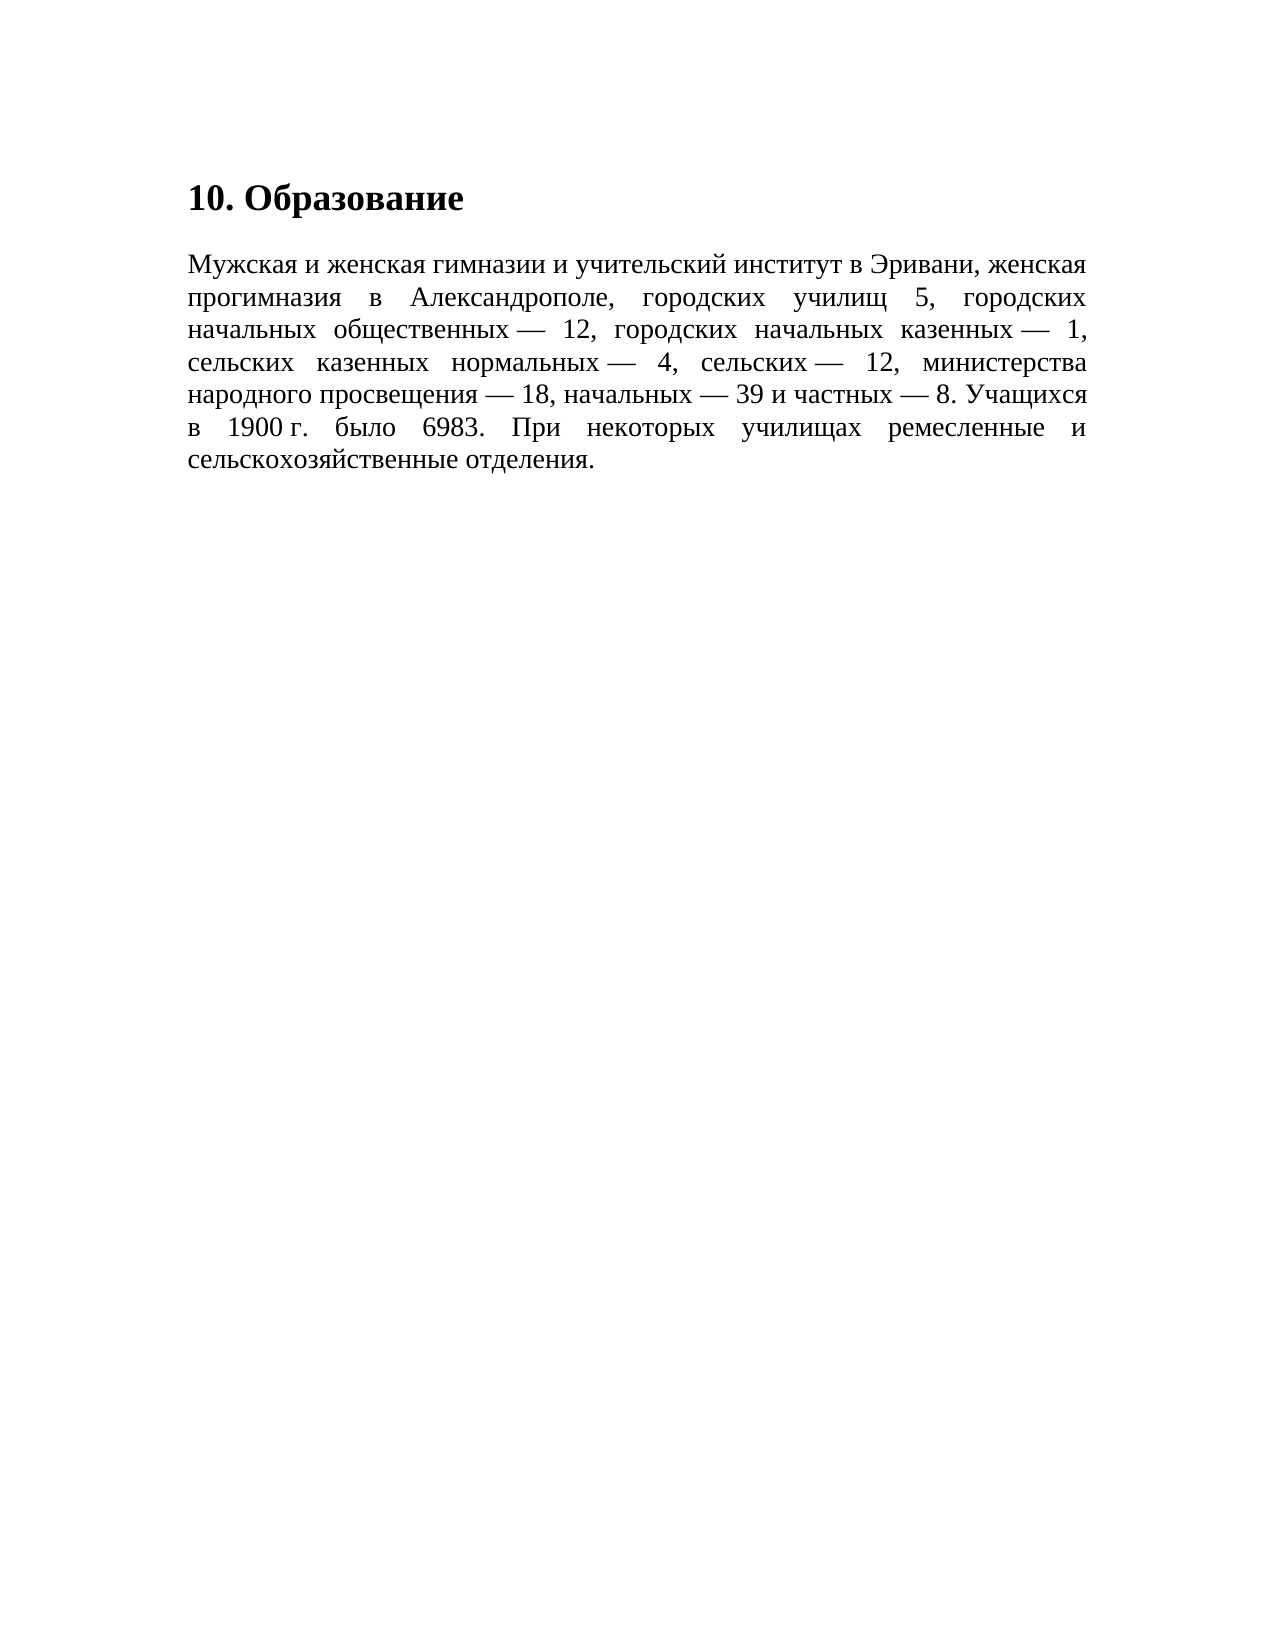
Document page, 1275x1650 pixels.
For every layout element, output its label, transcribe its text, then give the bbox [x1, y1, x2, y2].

text Мужская и женская гимназии и учительский институт в Эривани, женская прогимназия в Александрополе, городских училищ 5, городских начальных общественных — 12, городских начальных казенных — 1, сельских казенных нормальных — 4, сельских — 12, министерства народного просвещения — 18, начальных — 39 и частных — 8. Учащихся в 1900 г. было 6983. При некоторых училищах ремесленные и сельскохозяйственные отделения. [187, 248, 1087, 474]
list 10. Образование [187, 175, 1087, 218]
